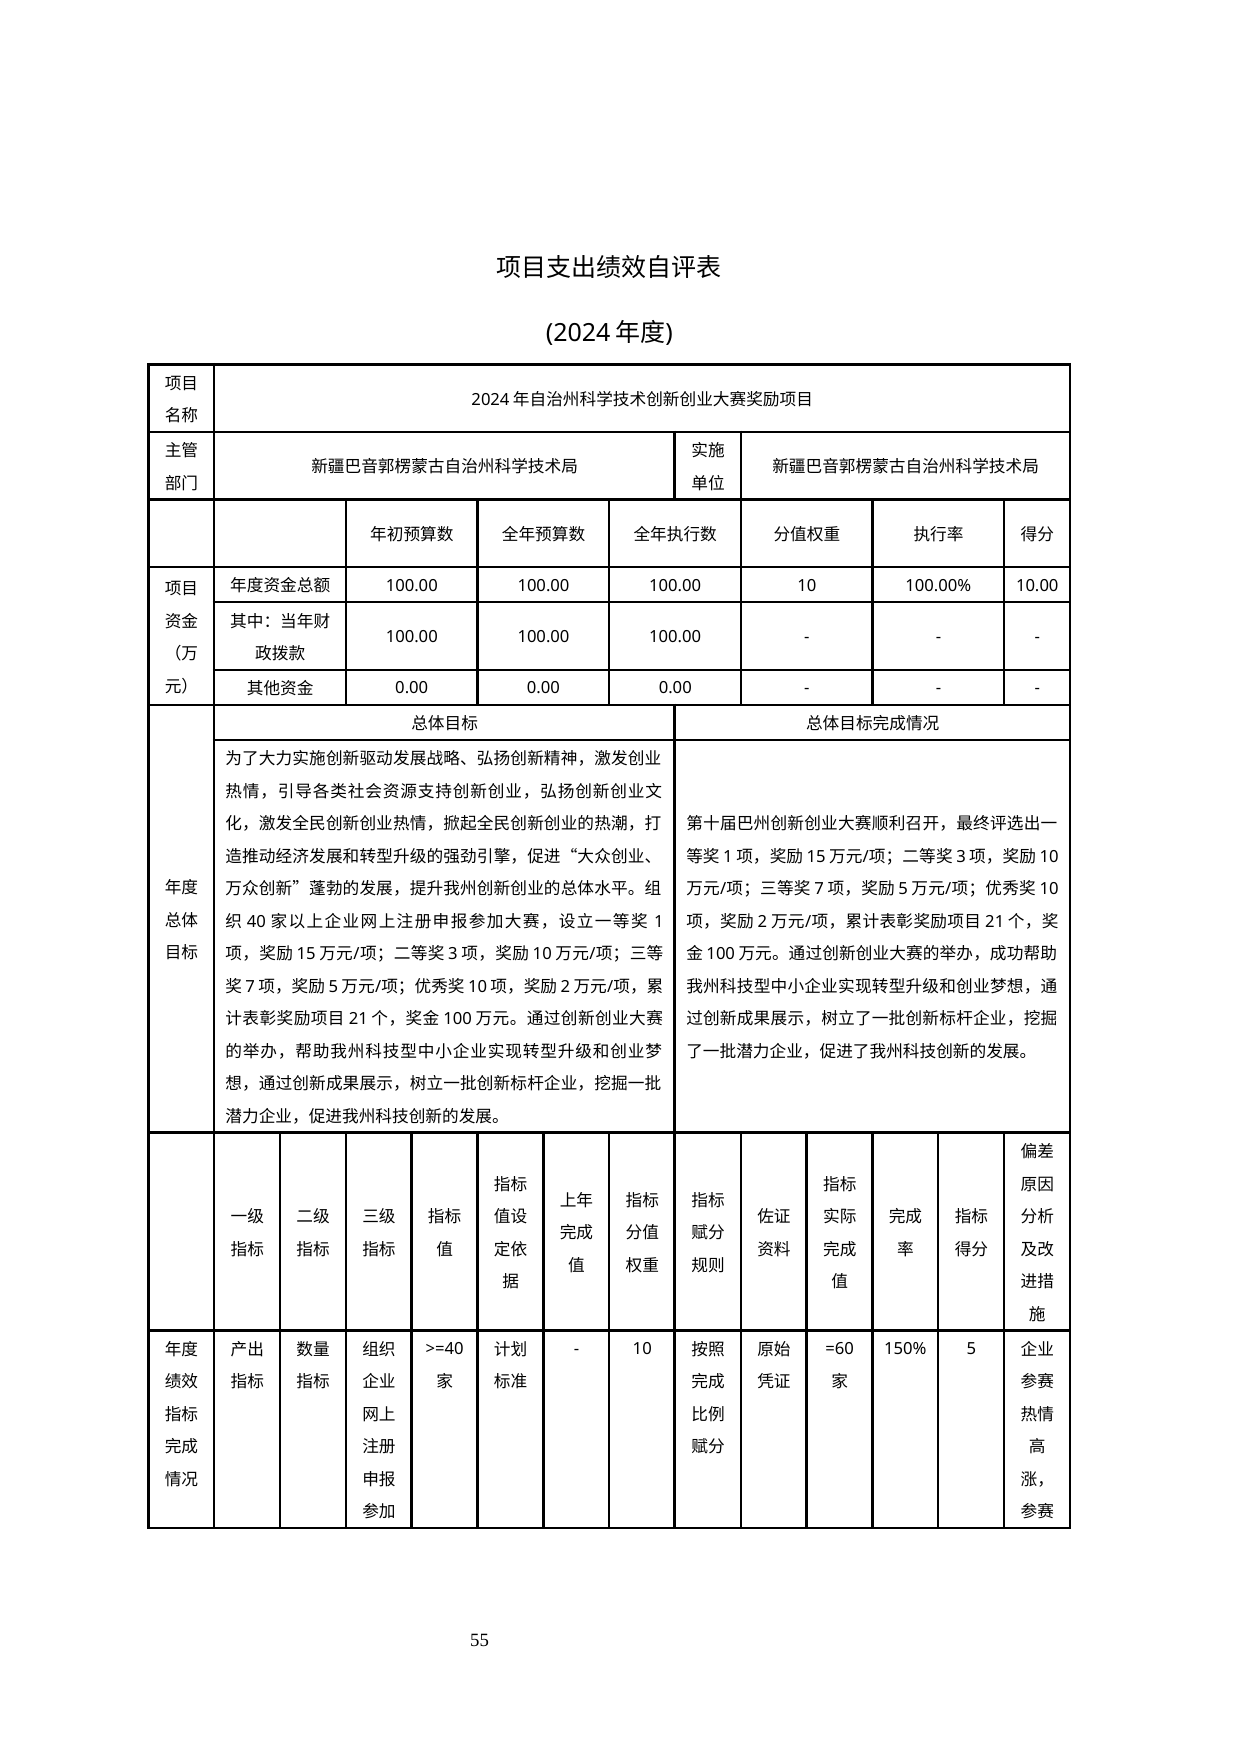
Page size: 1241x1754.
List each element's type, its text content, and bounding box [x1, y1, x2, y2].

table_cell 数量指标 [281, 1332, 345, 1526]
table_cell 10 [742, 568, 871, 601]
table_cell 项目名称 [150, 366, 213, 431]
table_cell 指标值 [413, 1134, 476, 1329]
table_cell 指标赋分规则 [676, 1134, 740, 1329]
table_cell 第十届巴州创新创业大赛顺利召开，最终评选出一等奖1项，奖励15万元/项；二等奖3项，奖励10万元/项；三等奖7项，奖励5万元/项；优秀奖10项，奖励2万元/项，累计表彰奖励项目21个，奖金100万元。通过创新创业大赛的举办，成功帮助我州科技型中小企业实现转型升级和创业梦想，通过创新成果展示，树立了一批创新标杆企业，挖掘了一批潜力企业，促进了我州科技创新的发展。 [676, 741, 1069, 1131]
table_cell 三级指标 [347, 1134, 410, 1329]
table_cell 0.00 [479, 671, 608, 703]
table_cell 2024年自治州科学技术创新创业大赛奖励项目 [215, 366, 1069, 431]
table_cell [1005, 1332, 1069, 1526]
table_cell - [545, 1332, 608, 1526]
table_cell [150, 1134, 213, 1329]
table_cell 分值权重 [742, 501, 871, 566]
table_cell 总体目标 [215, 706, 673, 739]
table_cell [150, 501, 213, 566]
table_cell 得分 [1005, 501, 1069, 566]
table_cell 产出指标 [215, 1332, 279, 1526]
table_cell =60家 [808, 1332, 871, 1526]
table_cell 一级指标 [215, 1134, 279, 1329]
table_cell 10 [610, 1332, 673, 1526]
table_cell - [742, 671, 871, 703]
table_cell 年初预算数 [347, 501, 476, 566]
table_cell 年度资金总额 [215, 568, 345, 601]
table_cell 全年执行数 [610, 501, 740, 566]
table_cell 新疆巴音郭楞蒙古自治州科学技术局 [215, 433, 673, 498]
table_cell 执行率 [874, 501, 1003, 566]
table_cell 新疆巴音郭楞蒙古自治州科学技术局 [742, 433, 1069, 498]
table_cell 0.00 [347, 671, 476, 703]
table_cell 实施单位 [676, 433, 740, 498]
table_header 项目支出绩效自评表 [148, 233, 1070, 298]
table_cell 全年预算数 [479, 501, 608, 566]
table_cell - [1005, 671, 1069, 703]
table_cell (2024年度) [148, 298, 1070, 363]
table_cell 偏差原因分析及改进措施 [1005, 1134, 1069, 1329]
table_cell 指标实际完成值 [808, 1134, 871, 1329]
table_cell 其他资金 [215, 671, 345, 703]
table_cell 其中：当年财政拨款 [215, 603, 345, 668]
table_cell 100.00 [479, 603, 608, 668]
table_cell - [742, 603, 871, 668]
table_cell 150% [874, 1332, 937, 1526]
table_cell 为了大力实施创新驱动发展战略、弘扬创新精神，激发创业热情，引导各类社会资源支持创新创业，弘扬创新创业文化，激发全民创新创业热情，掀起全民创新创业的热潮，打造推动经济发展和转型升级的强劲引擎，促进“大众创业、万众创新”蓬勃的发展，提升我州创新创业的总体水平。组织40家以上企业网上注册申报参加大赛，设立一等奖1项，奖励15万元/项；二等奖3项，奖励10万元/项；三等奖7项，奖励5万元/项；优秀奖10项，奖励2万元/项，累计表彰奖励项目21个，奖金100万元。通过创新创业大赛的举办，帮助我州科技型中小企业实现转型升级和创业梦想，通过创新成果展示，树立一批创新标杆企业，挖掘一批潜力企业，促进我州科技创新的发展。 [215, 741, 673, 1131]
table_cell 100.00% [874, 568, 1003, 601]
table_cell 100.00 [347, 568, 476, 601]
table_cell 按照完成比例赋分 [676, 1332, 740, 1526]
table_cell 10.00 [1005, 568, 1069, 601]
table_cell 佐证资料 [742, 1134, 805, 1329]
table_cell 计划标准 [479, 1332, 542, 1526]
table_cell 原始凭证 [742, 1332, 805, 1526]
table_cell - [874, 671, 1003, 703]
table_cell 100.00 [610, 603, 740, 668]
table_cell 组织企业网上注册申报参加大赛 [347, 1332, 410, 1526]
table_cell 年度绩效指标完成情况 [150, 1332, 213, 1526]
table_cell 指标分值权重 [610, 1134, 673, 1329]
table_cell - [1005, 603, 1069, 668]
table_cell 主管部门 [150, 433, 213, 498]
table_cell 二级指标 [281, 1134, 345, 1329]
table_cell 100.00 [479, 568, 608, 601]
table_cell 完成率 [874, 1134, 937, 1329]
table_cell 指标得分 [939, 1134, 1003, 1329]
table_cell 5 [939, 1332, 1003, 1526]
table_cell 上年完成值 [545, 1134, 608, 1329]
table_cell 年度总体目标 [150, 706, 213, 1131]
table_cell 100.00 [347, 603, 476, 668]
table_cell 项目资金 （万元） [150, 568, 213, 703]
table_cell 指标值设定依据 [479, 1134, 542, 1329]
table_cell 总体目标完成情况 [676, 706, 1069, 739]
table_cell 0.00 [610, 671, 740, 703]
table_cell >=40家 [413, 1332, 476, 1526]
table_cell - [874, 603, 1003, 668]
table_cell 100.00 [610, 568, 740, 601]
table_cell [215, 501, 345, 566]
